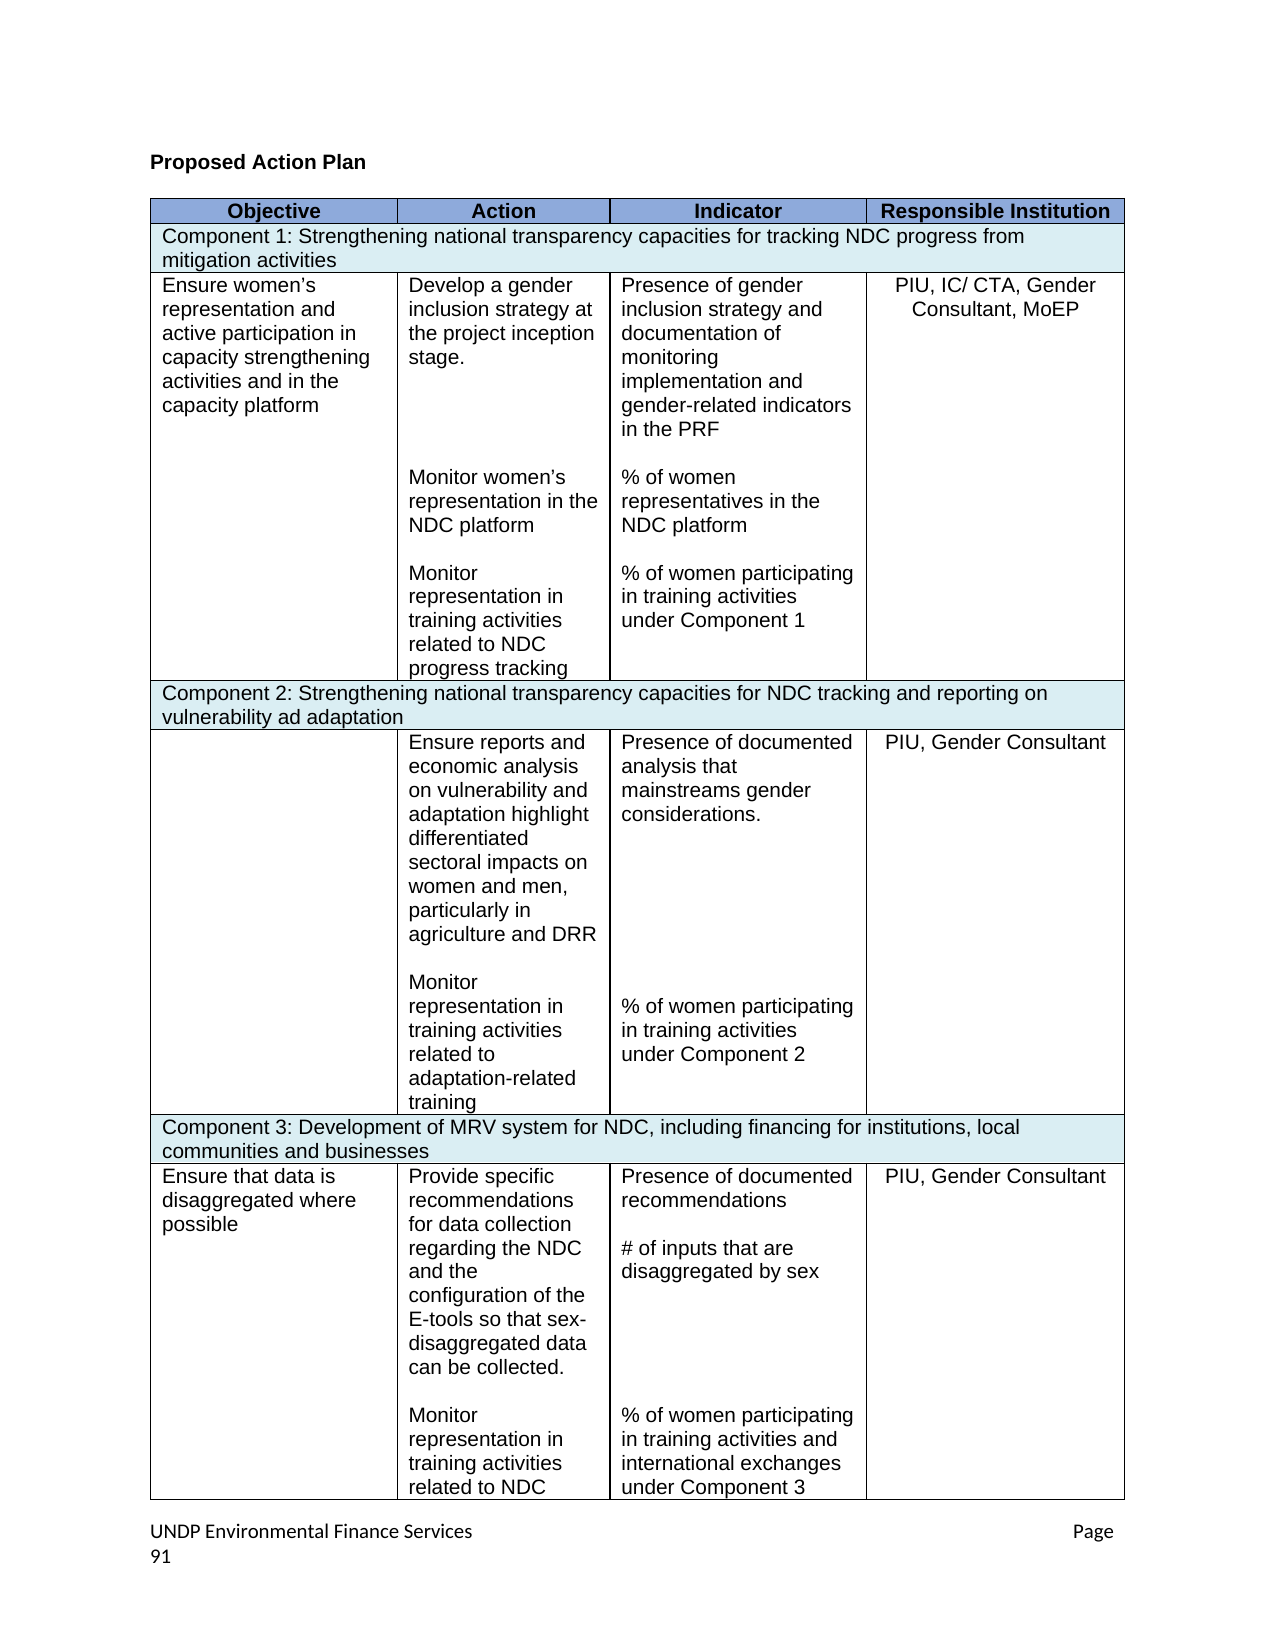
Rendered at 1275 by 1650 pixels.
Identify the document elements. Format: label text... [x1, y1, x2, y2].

table_cell Component 3: Development of MRV system for NDC, including financing for institutions, local communities and businesses [151, 1115, 1124, 1162]
table_cell PIU, IC/ CTA, Gender Consultant, MoEP [867, 273, 1124, 680]
table_cell PIU, Gender Consultant [867, 730, 1124, 1113]
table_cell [151, 1164, 397, 1499]
table_header Action [398, 199, 609, 223]
text Proposed Action Plan [150, 150, 1125, 174]
table_cell Presence of documented analysis that mainstreams gender considerations. % of women participating in training activities under Component 2 [611, 730, 866, 1113]
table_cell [611, 1164, 866, 1499]
table_cell Presence of gender inclusion strategy and documentation of monitoring implementation and gender-related indicators in the PRF % of women representatives in the NDC platform % of women participating in training activities under Component 1 [611, 273, 866, 680]
table_cell Ensure reports and economic analysis on vulnerability and adaptation highlight differentiated sectoral impacts on women and men, particularly in agriculture and DRR Monitor representation in training activities related to adaptation-related training [398, 730, 609, 1113]
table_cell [398, 1164, 609, 1499]
table_cell Component 2: Strengthening national transparency capacities for NDC tracking and reporting on vulnerability ad adaptation [151, 681, 1124, 729]
table_cell Ensure women’s representation and active participation in capacity strengthening activities and in the capacity platform [151, 273, 397, 680]
table_header Responsible Institution [867, 199, 1124, 223]
table_header Objective [151, 199, 397, 223]
table_cell Develop a gender inclusion strategy at the project inception stage. Monitor women’s representation in the NDC platform Monitor representation in training activities related to NDC progress tracking [398, 273, 609, 680]
table_cell [151, 730, 397, 1113]
table_cell PIU, Gender Consultant [867, 1164, 1124, 1499]
table_cell Component 1: Strengthening national transparency capacities for tracking NDC progress from mitigation activities [151, 224, 1124, 272]
table_header Indicator [611, 199, 866, 223]
